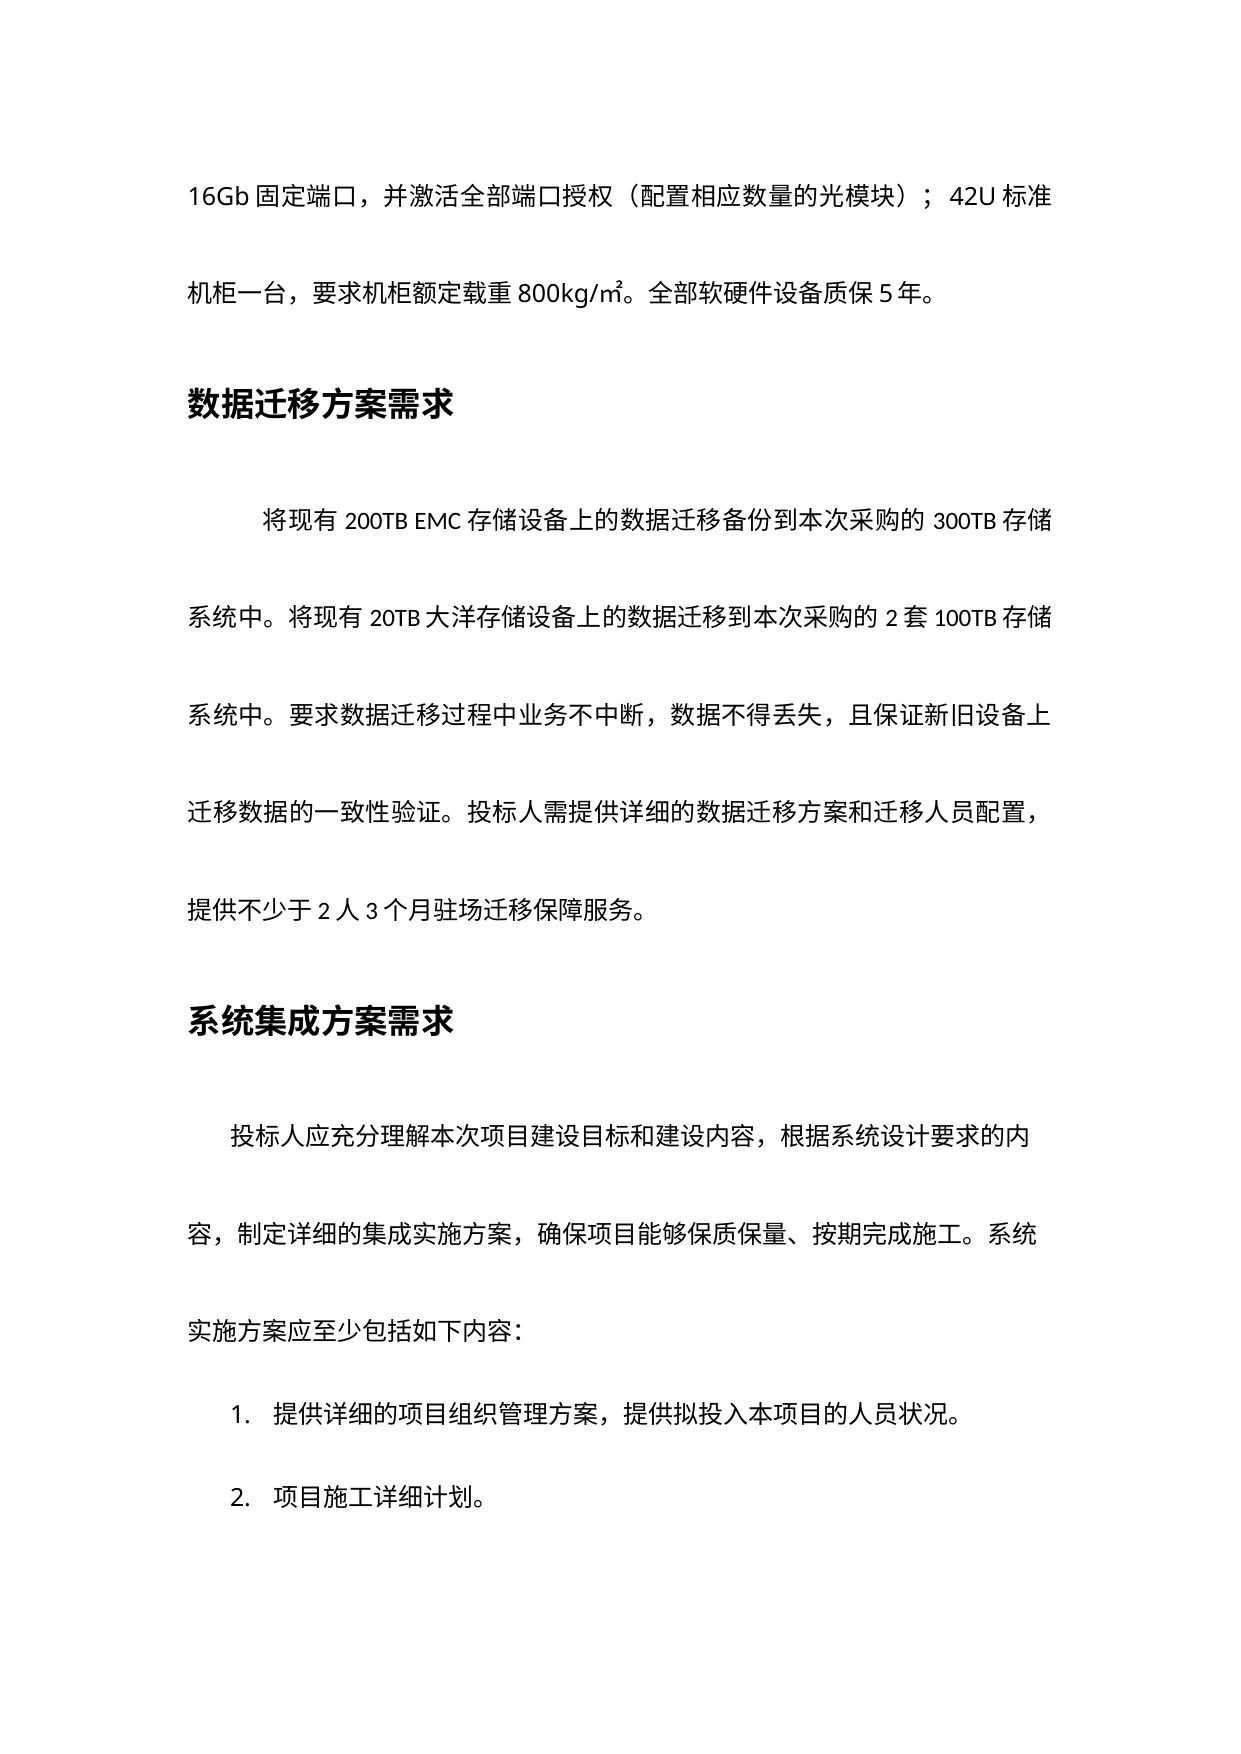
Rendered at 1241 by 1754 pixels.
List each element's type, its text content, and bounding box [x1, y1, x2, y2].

list 项目施工详细计划。 [230, 1463, 1053, 1528]
subtitle 数据迁移方案需求 [187, 370, 1053, 435]
list 提供详细的项目组织管理方案，提供拟投入本项目的人员状况。 [230, 1380, 1053, 1445]
text 投标人应充分理解本次项目建设目标和建设内容，根据系统设计要求的内容，制定详细的集成实施方案，确保项目能够保质保量、按期完成施工。系统实施方案应至少包括如下内容： [187, 1102, 1053, 1362]
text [187, 162, 1053, 324]
subtitle 系统集成方案需求 [187, 986, 1053, 1051]
text 将现有200TB EMC存储设备上的数据迁移备份到本次采购的300TB存储系统中。将现有20TB大洋存储设备上的数据迁移到本次采购的2套100TB存储系统中。要求数据迁移过程中业务不中断，数据不得丢失，且保证新旧设备上迁移数据的一致性验证。投标人需提供详细的数据迁移方案和迁移人员配置，提供不少于2人3个月驻场迁移保障服务。 [187, 486, 1053, 941]
